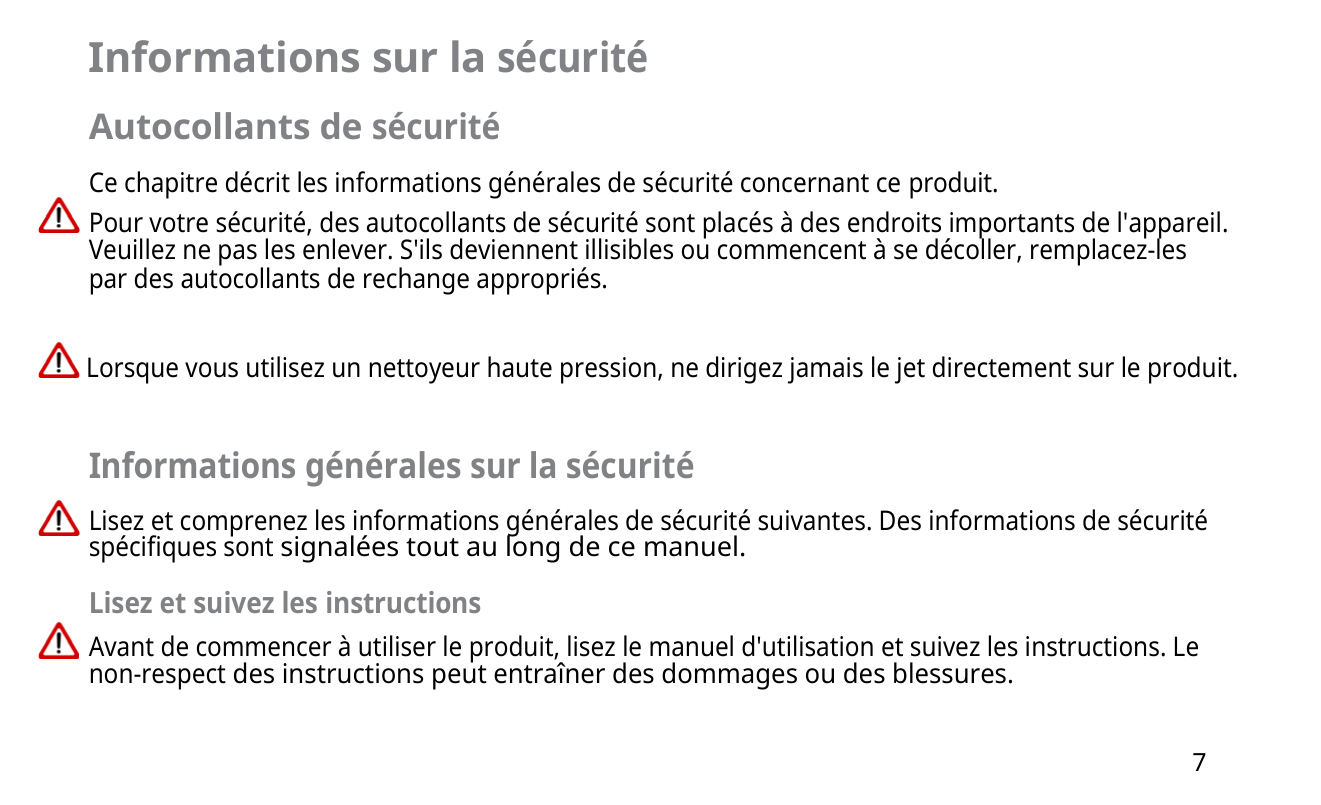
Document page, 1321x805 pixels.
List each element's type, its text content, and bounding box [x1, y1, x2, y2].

subtitle Lisez et suivez les instructions [88, 582, 1258, 622]
picture [38, 500, 80, 536]
text Lorsque vous utilisez un nettoyeur haute pression, ne dirigez jamais le jet directement sur le produit. [38, 342, 1258, 385]
subtitle Informations sur la sécurité [88, 27, 1258, 84]
picture [38, 342, 80, 378]
text Pour votre sécurité, des autocollants de sécurité sont placés à des endroits importants de l'appareil. Veuillez ne pas les enlever. S'ils deviennent illisibles ou commencent à se décoller, remplacez-les par des autocollants de rechange appropriés. [88, 209, 1232, 296]
picture [38, 197, 80, 233]
text Ce chapitre décrit les informations générales de sécurité concernant ce produit. [88, 163, 1258, 200]
subtitle Autocollants de sécurité [88, 102, 1258, 150]
subtitle Informations générales sur la sécurité [88, 440, 1258, 488]
picture [38, 622, 79, 659]
text Avant de commencer à utiliser le produit, lisez le manuel d'utilisation et suivez les instructions. Le non-respect des instructions peut entraîner des dommages ou des blessures. [88, 633, 1258, 691]
text Lisez et comprenez les informations générales de sécurité suivantes. Des informations de sécurité spécifiques sont signalées tout au long de ce manuel. [88, 507, 1232, 565]
